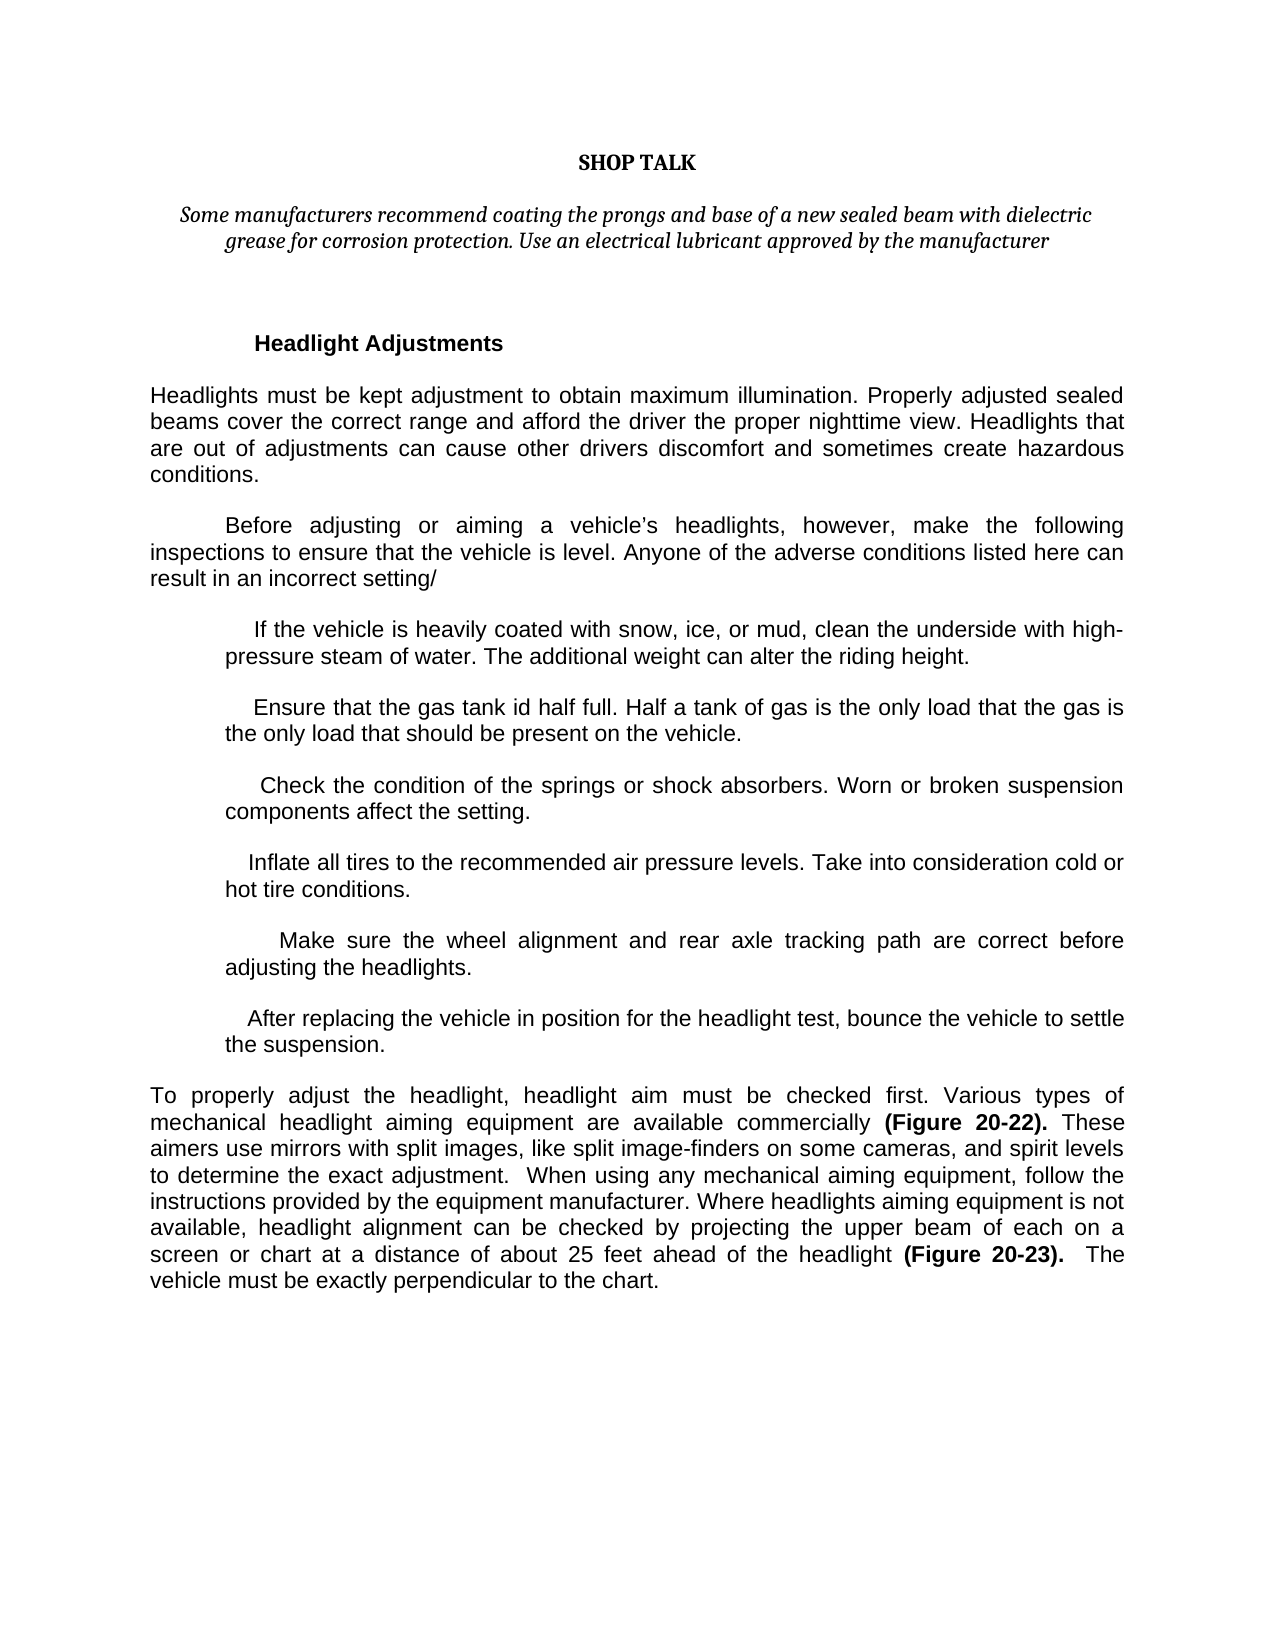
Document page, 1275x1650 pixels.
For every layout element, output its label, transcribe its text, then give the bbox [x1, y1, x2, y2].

text After replacing the vehicle in position for the headlight test, bounce the vehicle to settle the suspension. [225, 1005, 1125, 1057]
text Ensure that the gas tank id half full. Half a tank of gas is the only load that the gas is the only load that should be present on the vehicle. [225, 694, 1125, 747]
text To properly adjust the headlight, headlight aim must be checked first. Various types of mechanical headlight aiming equipment are available commercially (Figure 20-22). These aimers use mirrors with split images, like split image-finders on some cameras, and spirit levels to determine the exact adjustment. When using any mechanical aiming equipment, follow the instructions provided by the equipment manufacturer. Where headlights aiming equipment is not available, headlight alignment can be checked by projecting the upper beam of each on a screen or chart at a distance of about 25 feet ahead of the headlight (Figure 20-23). The vehicle must be exactly perpendicular to the chart. [150, 1082, 1125, 1293]
text Check the condition of the springs or shock absorbers. Worn or broken suspension components affect the setting. [225, 772, 1125, 824]
text Before adjusting or aiming a vehicle’s headlights, however, make the following inspections to ensure that the vehicle is level. Anyone of the adverse conditions listed here can result in an incorrect setting/ [150, 512, 1125, 591]
text Headlights must be kept adjustment to obtain maximum illumination. Properly adjusted sealed beams cover the correct range and afford the driver the proper nighttime view. Headlights that are out of adjustments can cause other drivers discomfort and sometimes create hazardous conditions. [150, 382, 1125, 487]
text Inflate all tires to the recommended air pressure levels. Take into consideration cold or hot tire conditions. [225, 849, 1125, 902]
text Make sure the wheel alignment and rear axle tracking path are correct before adjusting the headlights. [225, 927, 1125, 980]
text Headlight Adjustments [254, 330, 1125, 357]
text If the vehicle is heavily coated with snow, ice, or mud, clean the underside with high-pressure steam of water. The additional weight can alter the riding height. [225, 616, 1125, 669]
text Some manufacturers recommend coating the prongs and base of a new sealed beam with dielectric grease for corrosion protection. Use an electrical lubricant approved by the manufacturer [150, 201, 1125, 254]
text SHOP TALK [150, 150, 1125, 176]
